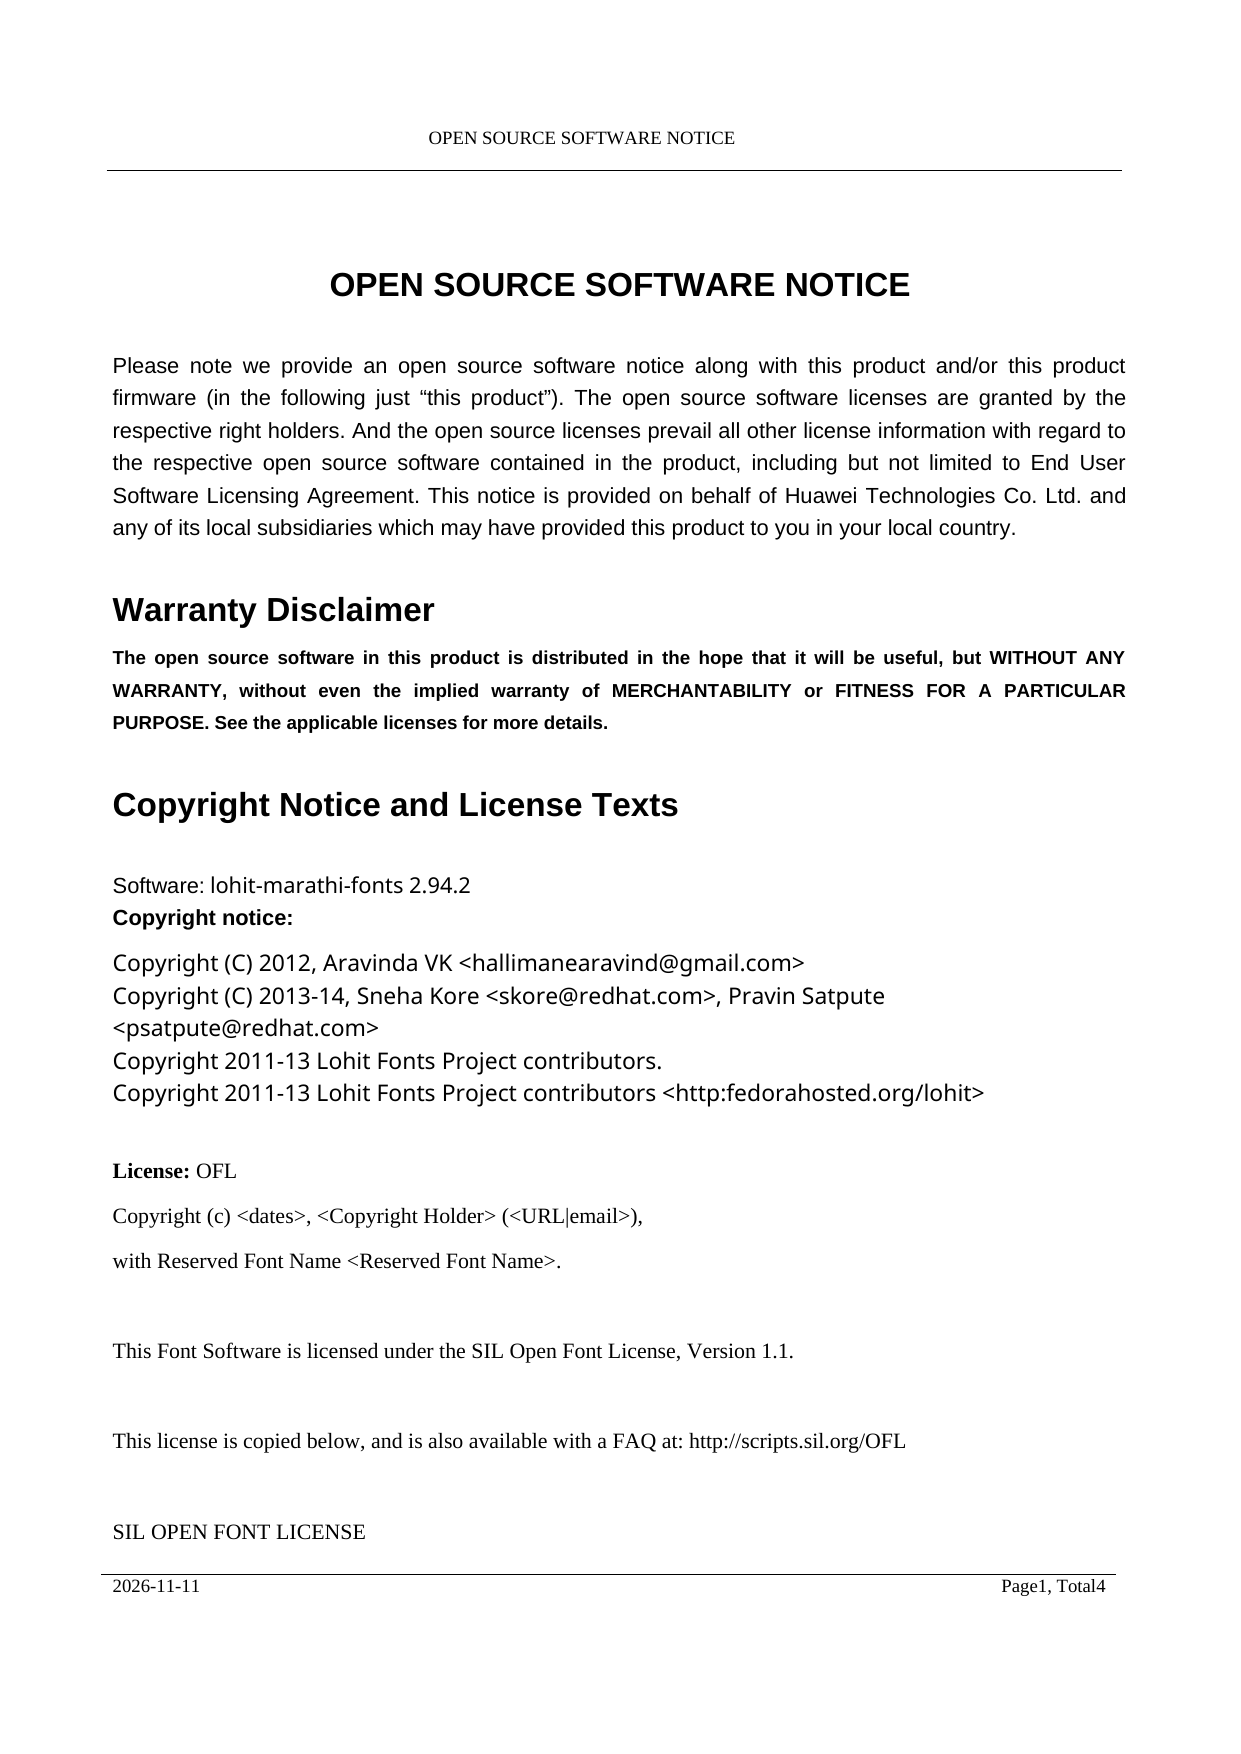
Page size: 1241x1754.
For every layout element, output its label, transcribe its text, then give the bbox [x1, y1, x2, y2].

text License: OFL [112, 1154, 1128, 1187]
text Copyright 2011-13 Lohit Fonts Project contributors <http:fedorahosted.org/lohit> [112, 1077, 1128, 1109]
text Copyright (C) 2012, Aravinda VK <hallimanearavind@gmail.com> [112, 947, 1128, 979]
text Copyright Notice and License Texts [112, 771, 1128, 836]
text OPEN SOURCE SOFTWARE NOTICE [112, 251, 1128, 316]
text Copyright (c) <dates>, <Copyright Holder> (<URL|email>), [112, 1199, 1128, 1232]
text The open source software in this product is distributed in the hope that it will be useful, but WITHOUT ANY WARRANTY, without even the implied warranty of MERCHANTABILITY or FITNESS FOR A PARTICULAR PURPOSE. See the applicable licenses for more details. [112, 641, 1128, 739]
text Copyright notice: [112, 901, 1128, 934]
text This Font Software is licensed under the SIL Open Font License, Version 1.1. [112, 1334, 1128, 1367]
text Copyright 2011-13 Lohit Fonts Project contributors. [112, 1044, 1128, 1077]
text Software: lohit-marathi-fonts 2.94.2 [112, 869, 1128, 901]
text SIL OPEN FONT LICENSE [112, 1515, 1128, 1547]
text with Reserved Font Name <Reserved Font Name>. [112, 1244, 1128, 1277]
text Please note we provide an open source software notice along with this product and/or this product firmware (in the following just “this product”). The open source software licenses are granted by the respective right holders. And the open source licenses prevail all other license information with regard to the respective open source software contained in the product, including but not limited to End User Software Licensing Agreement. This notice is provided on behalf of Huawei Technologies Co. Ltd. and any of its local subsidiaries which may have provided this product to you in your local country. [112, 349, 1128, 544]
text This license is copied below, and is also available with a FAQ at: http://scripts.sil.org/OFL [112, 1425, 1128, 1457]
text Warranty Disclaimer [112, 576, 1128, 641]
text Copyright (C) 2013-14, Sneha Kore <skore@redhat.com>, Pravin Satpute <psatpute@redhat.com> [112, 979, 1128, 1044]
